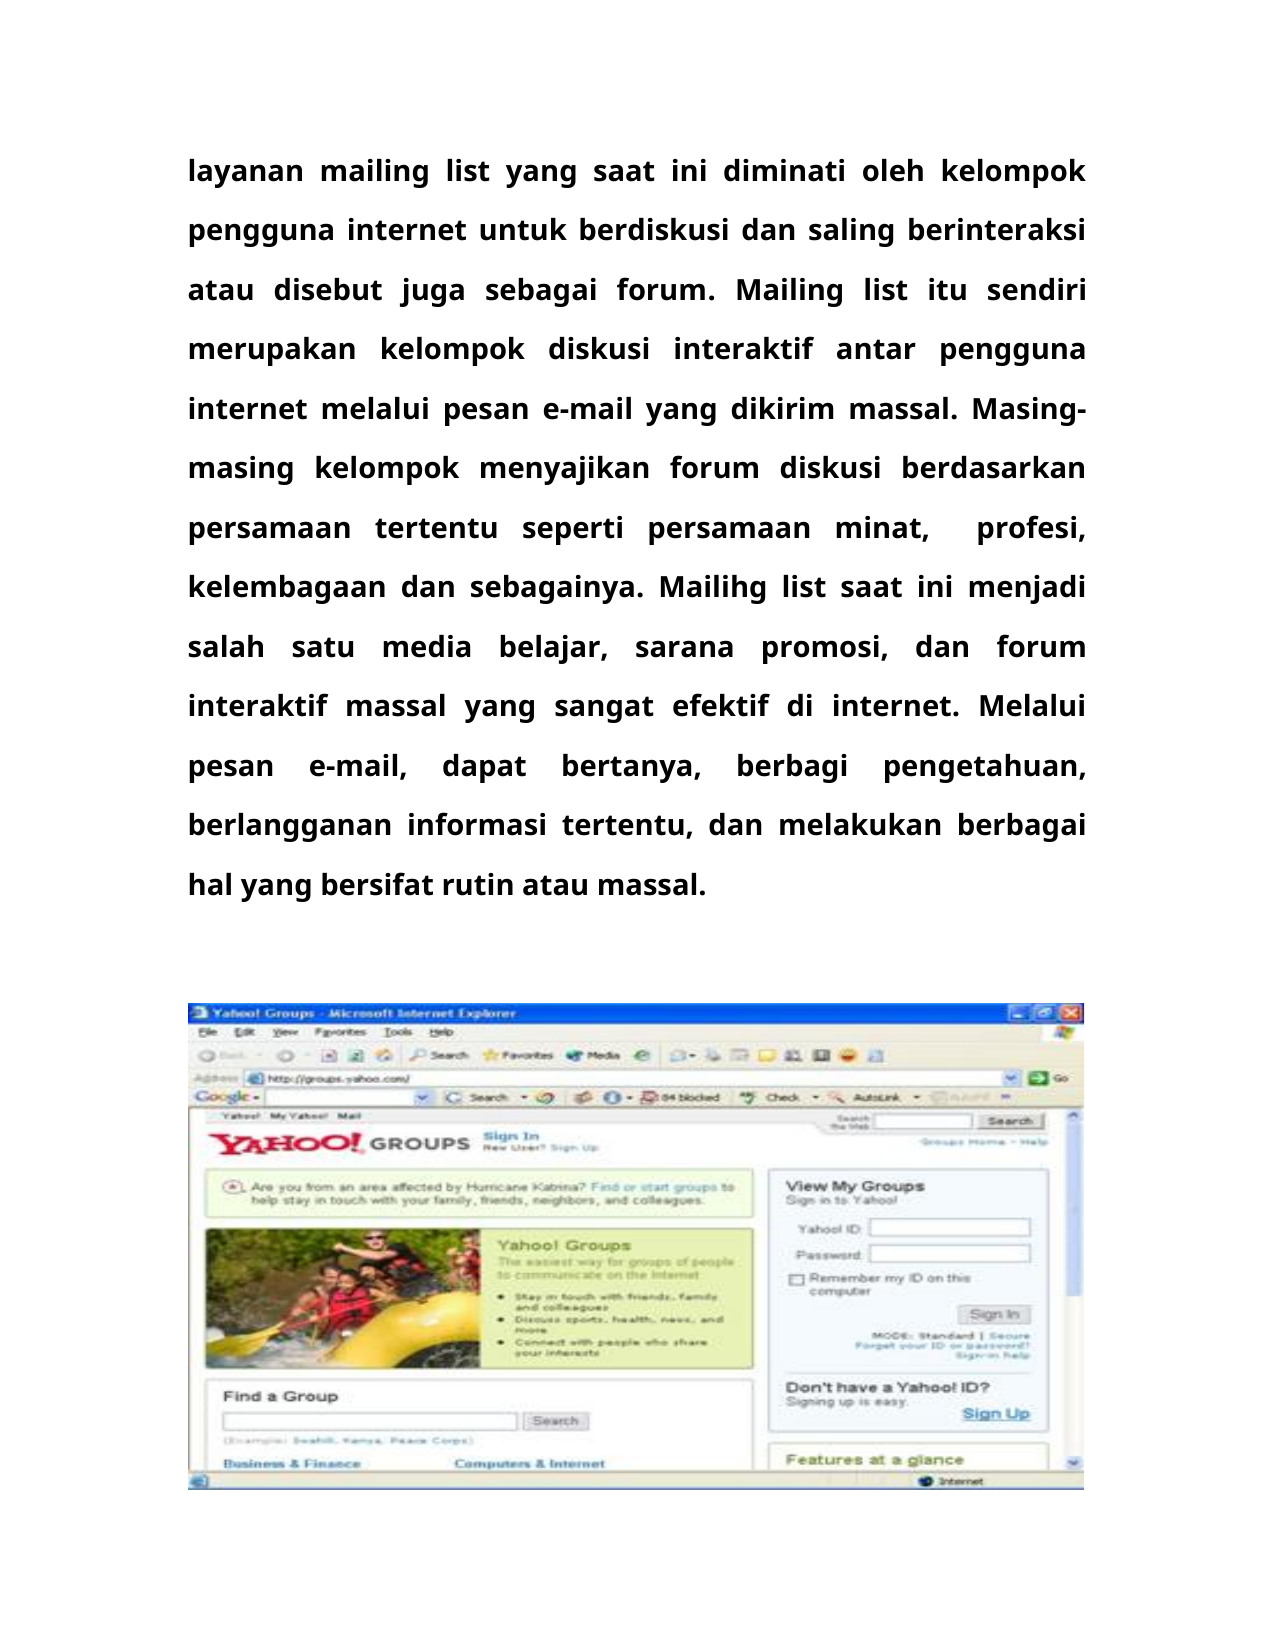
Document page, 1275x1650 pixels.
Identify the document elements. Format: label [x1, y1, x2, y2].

picture [188, 1003, 1085, 1490]
text [187, 150, 1087, 903]
